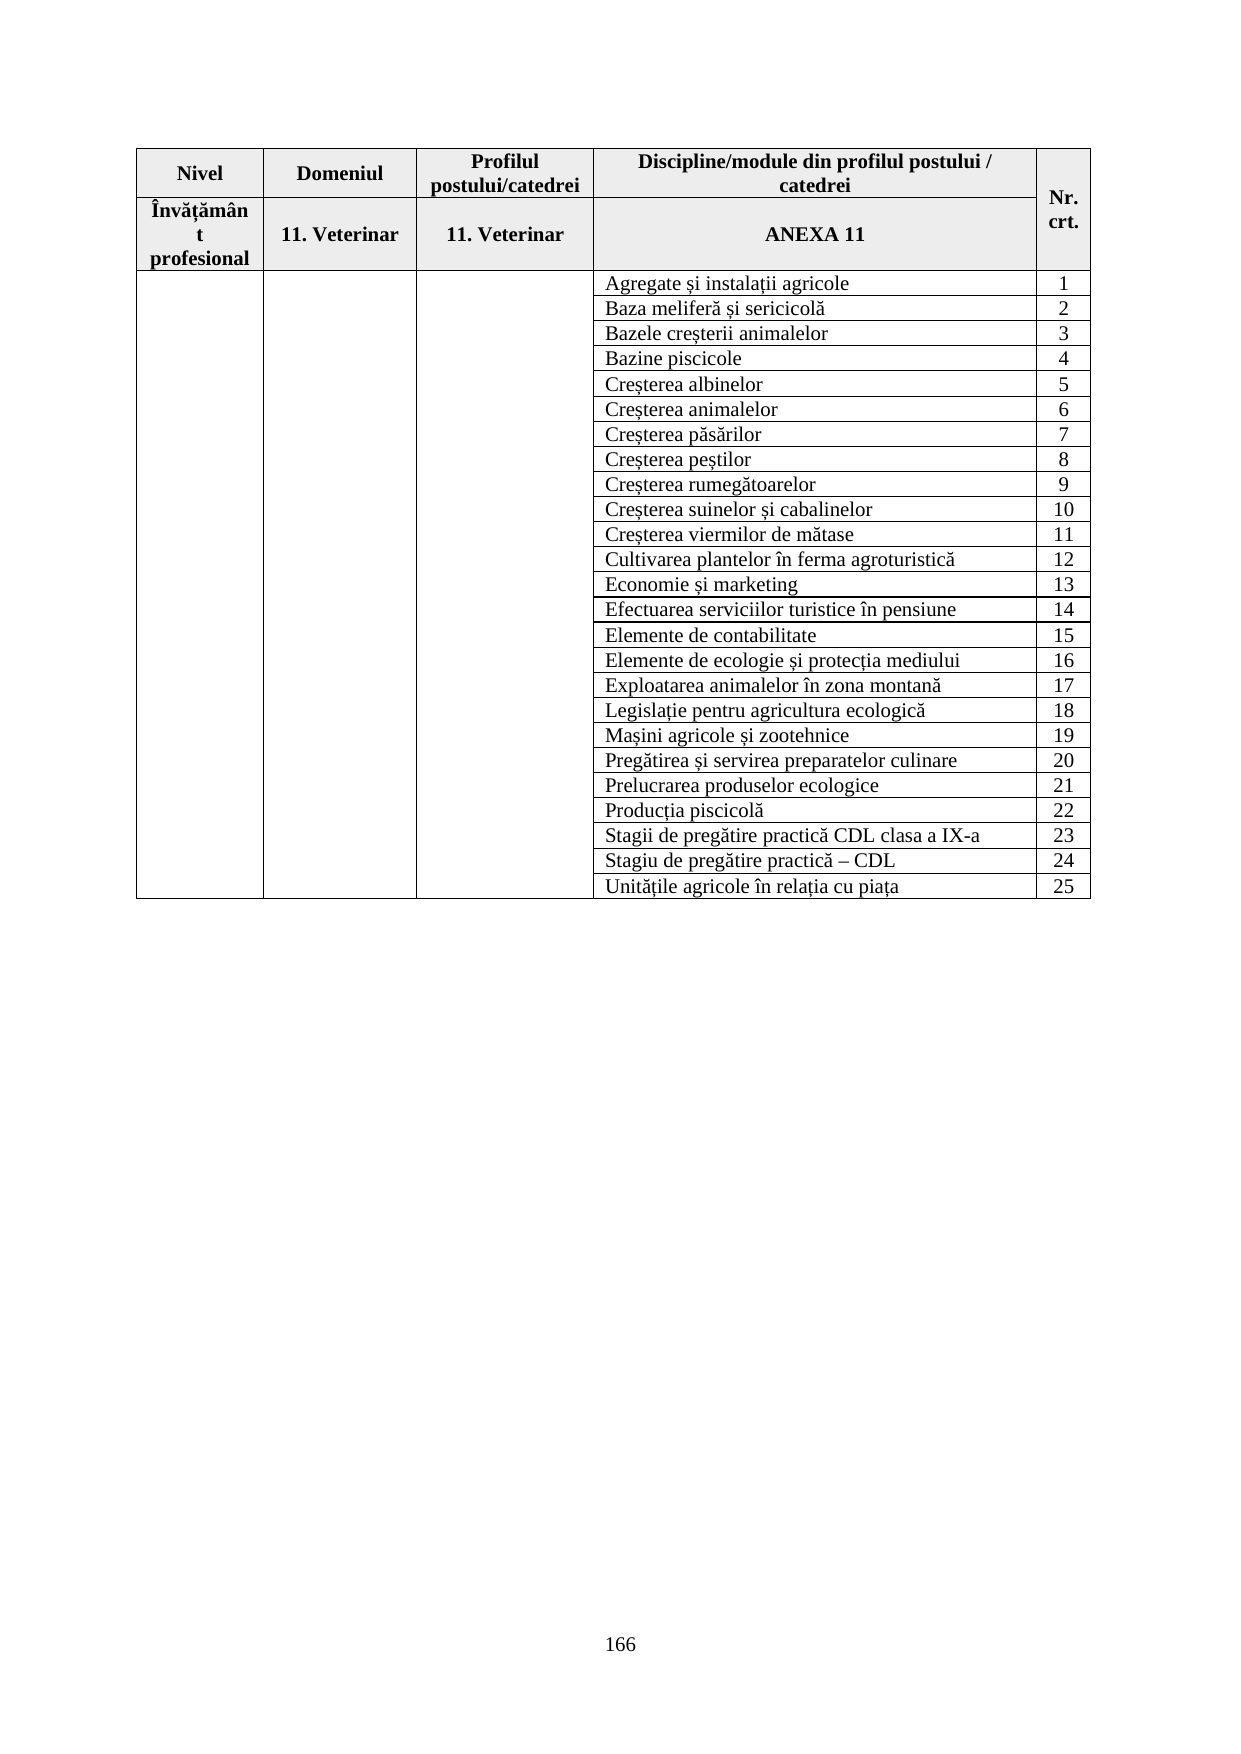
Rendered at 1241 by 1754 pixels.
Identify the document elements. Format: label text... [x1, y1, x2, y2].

table_cell 15 [1037, 623, 1090, 647]
table_cell Baza meliferă și sericicolă [594, 296, 1036, 320]
table_cell 17 [1037, 673, 1090, 697]
table_cell Creșterea viermilor de mătase [594, 522, 1036, 546]
table_cell 7 [1037, 422, 1090, 446]
table_header Discipline/module din profilul postului / catedrei [594, 149, 1036, 197]
table_cell 1 [1037, 271, 1090, 295]
table_cell Elemente de ecologie și protecția mediului [594, 648, 1036, 672]
table_cell Stagiu de pregătire practică – CDL [594, 849, 1036, 872]
table_cell Economie și marketing [594, 572, 1036, 596]
table_cell Elemente de contabilitate [594, 623, 1036, 647]
table_cell Producția piscicolă [594, 798, 1036, 822]
table_cell ANEXA 11 [594, 198, 1036, 270]
table_cell Unitățile agricole în relația cu piața [594, 874, 1036, 898]
table_cell 11 [1037, 522, 1090, 546]
table_cell Învățământ profesional [137, 198, 263, 270]
table_cell 18 [1037, 698, 1090, 722]
table_cell 11. Veterinar [264, 198, 416, 270]
table_cell 24 [1037, 849, 1090, 872]
table_cell 5 [1037, 371, 1090, 396]
table_cell Creșterea albinelor [594, 371, 1036, 396]
table_cell [264, 271, 416, 898]
table_cell Creșterea suinelor și cabalinelor [594, 497, 1036, 521]
table_cell Efectuarea serviciilor turistice în pensiune [594, 598, 1036, 621]
table_cell 2 [1037, 296, 1090, 320]
table_cell 25 [1037, 874, 1090, 898]
table_cell [137, 271, 263, 898]
table_cell 10 [1037, 497, 1090, 521]
table_cell 22 [1037, 798, 1090, 822]
table_cell Mașini agricole și zootehnice [594, 723, 1036, 747]
table_cell Stagii de pregătire practică CDL clasa a IX-a [594, 823, 1036, 847]
table_cell Legislație pentru agricultura ecologică [594, 698, 1036, 722]
table_cell 6 [1037, 397, 1090, 421]
table_header Nivel [137, 149, 263, 197]
table_cell 11. Veterinar [417, 198, 593, 270]
table_cell 3 [1037, 321, 1090, 345]
table_header Profilul postului/catedrei [417, 149, 593, 197]
table_cell Creșterea rumegătoarelor [594, 472, 1036, 496]
table_cell Cultivarea plantelor în ferma agroturistică [594, 547, 1036, 571]
table_cell Bazine piscicole [594, 346, 1036, 370]
table_cell 4 [1037, 346, 1090, 370]
table_cell 13 [1037, 572, 1090, 596]
table_cell 23 [1037, 823, 1090, 847]
table_cell 8 [1037, 447, 1090, 471]
table_cell Agregate și instalații agricole [594, 271, 1036, 295]
table_cell Bazele creșterii animalelor [594, 321, 1036, 345]
table_cell Creșterea păsărilor [594, 422, 1036, 446]
table_cell [417, 271, 593, 898]
table_header Nr. crt. [1037, 149, 1090, 270]
table_cell 12 [1037, 547, 1090, 571]
table_cell Pregătirea și servirea preparatelor culinare [594, 748, 1036, 772]
table_cell Creșterea animalelor [594, 397, 1036, 421]
table_cell Prelucrarea produselor ecologice [594, 773, 1036, 797]
table_cell 16 [1037, 648, 1090, 672]
table_cell 19 [1037, 723, 1090, 747]
table_header Domeniul [264, 149, 416, 197]
table_cell 21 [1037, 773, 1090, 797]
table_cell 20 [1037, 748, 1090, 772]
table_cell 9 [1037, 472, 1090, 496]
table_cell Exploatarea animalelor în zona montană [594, 673, 1036, 697]
table_cell 14 [1037, 598, 1090, 621]
table_cell Creșterea peștilor [594, 447, 1036, 471]
